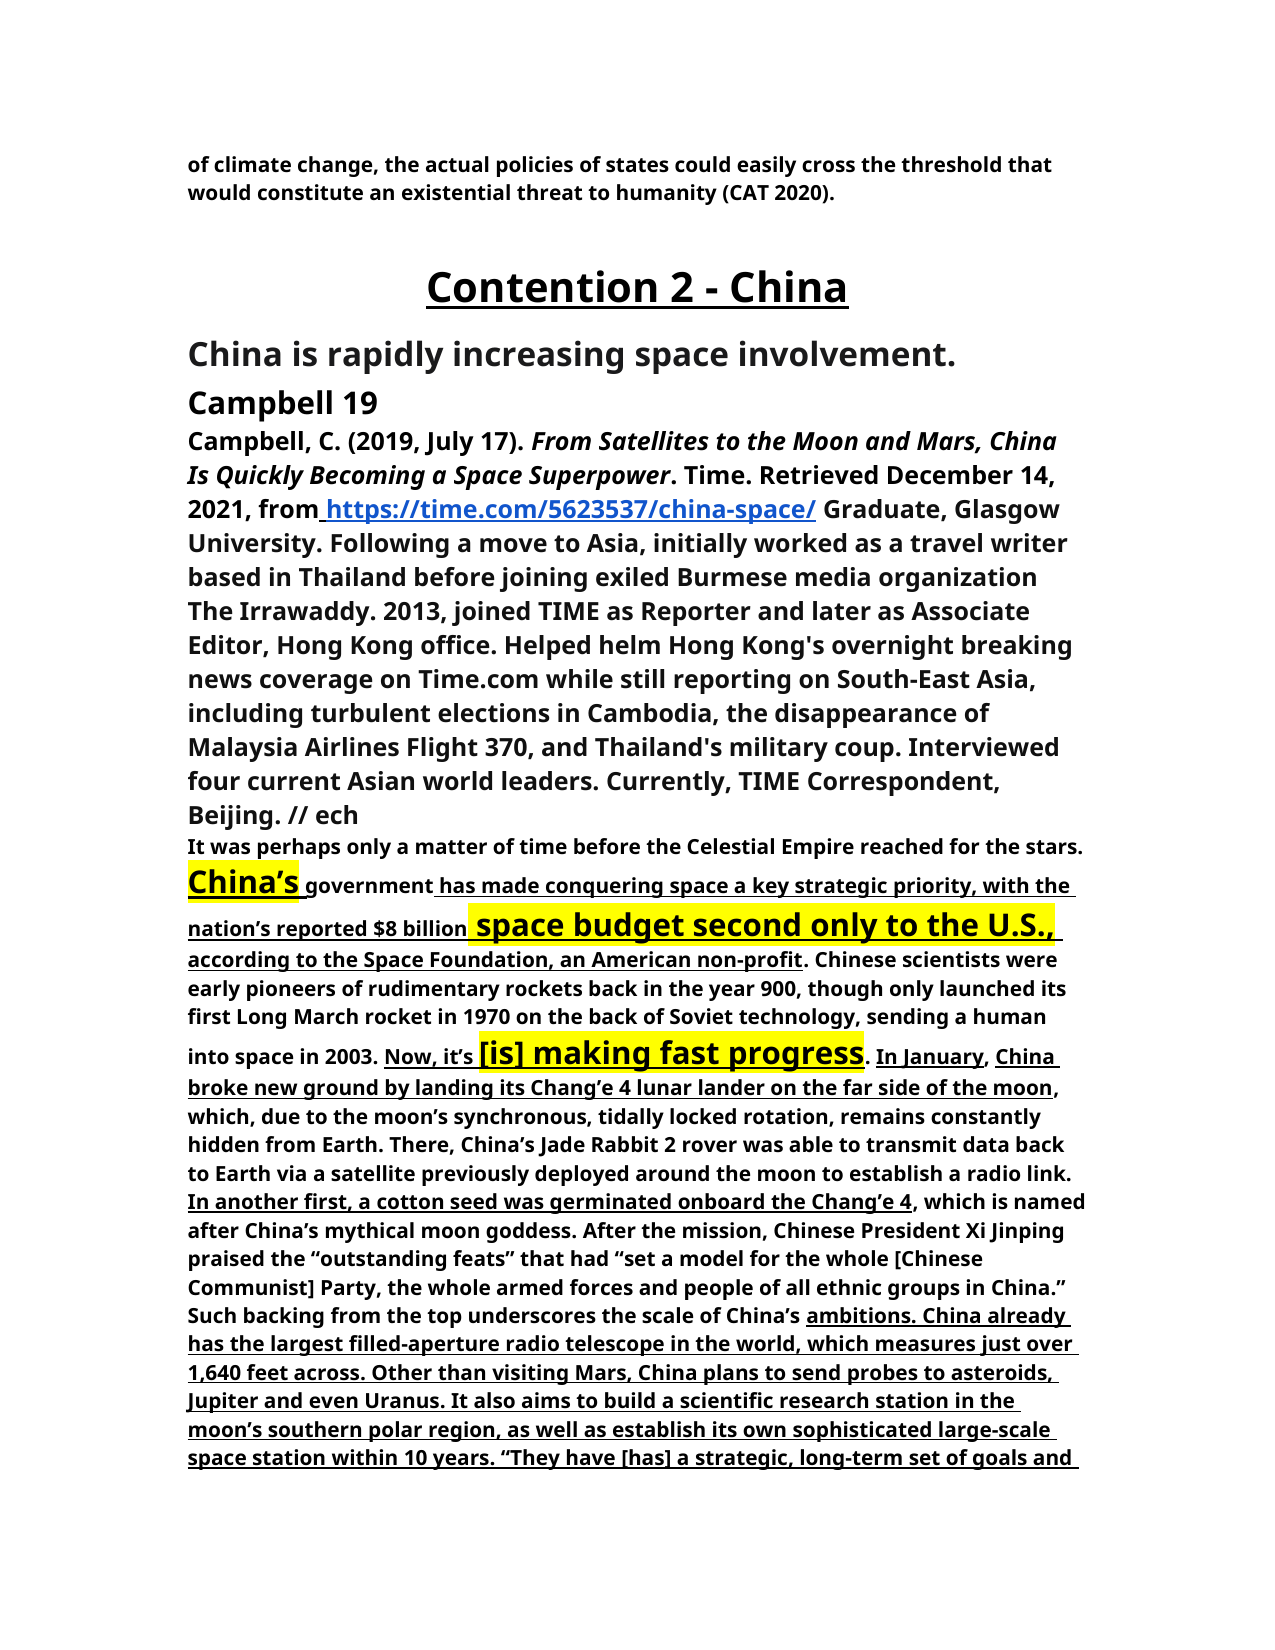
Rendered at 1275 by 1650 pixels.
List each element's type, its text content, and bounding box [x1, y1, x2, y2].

text Contention 2 - China [187, 258, 1087, 314]
text Campbell 19 [187, 381, 1087, 423]
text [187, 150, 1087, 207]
text China is rapidly increasing space involvement. [187, 331, 1087, 376]
text Campbell, C. (2019, July 17). From Satellites to the Moon and Mars, China Is Quickly Becoming a Space Superpower. Time. Retrieved December 14, 2021, from https://time.com/5623537/china-space/ Graduate, Glasgow University. Following a move to Asia, initially worked as a travel writer based in Thailand before joining exiled Burmese media organization The Irrawaddy. 2013, joined TIME as Reporter and later as Associate Editor, Hong Kong office. Helped helm Hong Kong's overnight breaking news coverage on Time.com while still reporting on South-East Asia, including turbulent elections in Cambodia, the disappearance of Malaysia Airlines Flight 370, and Thailand's military coup. Interviewed four current Asian world leaders. Currently, TIME Correspondent, Beijing. // ech [187, 423, 1087, 832]
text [187, 832, 1087, 1472]
